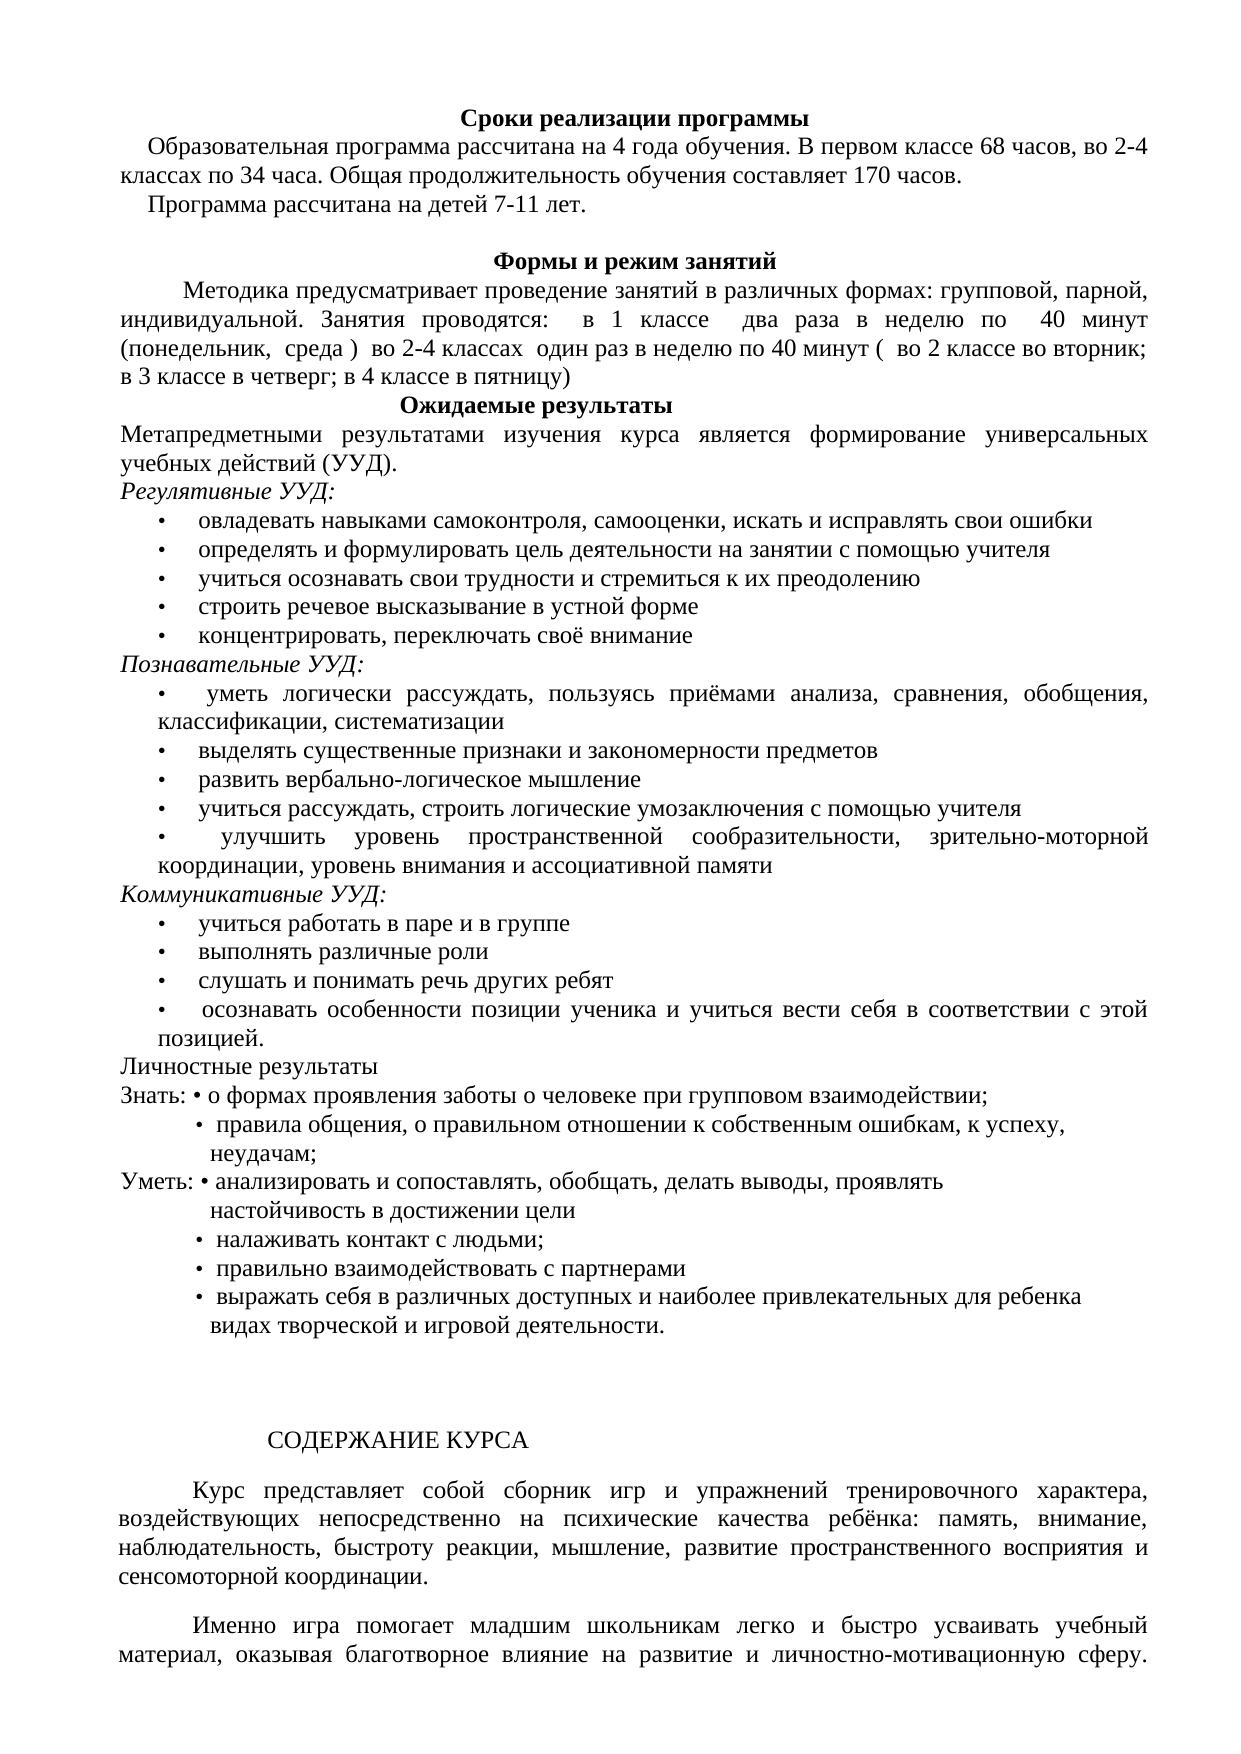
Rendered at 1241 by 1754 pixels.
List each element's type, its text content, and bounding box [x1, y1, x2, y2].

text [118, 1611, 1148, 1668]
list строить речевое высказывание в устной форме [158, 591, 1152, 620]
list выделять существенные признаки и закономерности предметов [158, 735, 1152, 764]
list учиться осознавать свои трудности и стремиться к их преодолению [158, 563, 1152, 591]
text Ожидаемые результаты [118, 390, 1152, 419]
text Регулятивные УУД: [120, 476, 1152, 505]
list осознавать особенности позиции ученика и учиться вести себя в соответствии с этой позицией. [158, 994, 1149, 1051]
text Познавательные УУД: [120, 649, 1152, 678]
list выполнять различные роли [158, 936, 1152, 965]
text Программа рассчитана на детей 7-11 лет. [120, 189, 1152, 218]
list развить вербально-логическое мышление [158, 764, 1152, 793]
list концентрировать, переключать своё внимание [158, 620, 1152, 649]
list правильно взаимодействовать с партнерами [195, 1253, 1152, 1281]
text Курс представляет собой сборник игр и упражнений тренировочного характера, воздействующих непосредственно на психические качества ребёнка: память, внимание, наблюдательность, быстроту реакции, мышление, развитие пространственного восприятия и сенсомоторной координации. [118, 1475, 1148, 1590]
text Уметь: • анализировать и сопоставлять, обобщать, делать выводы, проявлять настойчивость в достижении цели [120, 1166, 999, 1224]
list определять и формулировать цель деятельности на занятии с помощью учителя [158, 534, 1152, 563]
list СОДЕРЖАНИЕ КУРСА [267, 1425, 1149, 1454]
text Образовательная программа рассчитана на 4 года обучения. В первом классе 68 часов, во 2-4 классах по 34 часа. Общая продолжительность обучения составляет 170 часов. [120, 131, 1149, 189]
list слушать и понимать речь других ребят [158, 965, 1152, 994]
text Знать: • о формах проявления заботы о человеке при групповом взаимодействии; [120, 1080, 1152, 1109]
list правила общения, о правильном отношении к собственным ошибкам, к успеху, неудачам; [195, 1109, 1149, 1166]
text Методика предусматривает проведение занятий в различных формах: групповой, парной, индивидуальной. Занятия проводятся: в 1 классе два раза в неделю по 40 минут (понедельник, среда ) во 2-4 классах один раз в неделю по 40 минут ( во 2 классе во вторник; в 3 классе в четверг; в 4 классе в пятницу) [120, 275, 1149, 390]
text Формы и режим занятий [118, 246, 1152, 275]
list учиться работать в паре и в группе [158, 908, 1152, 936]
text Метапредметными результатами изучения курса является формирование универсальных учебных действий (УУД). [120, 419, 1149, 476]
list выражать себя в различных доступных и наиболее привлекательных для ребенка видах творческой и игровой деятельности. [195, 1281, 1149, 1339]
list налаживать контакт с людьми; [195, 1224, 1152, 1253]
text Личностные результаты [120, 1051, 1152, 1080]
text Сроки реализации программы [118, 103, 1152, 131]
list овладевать навыками самоконтроля, самооценки, искать и исправлять свои ошибки [158, 505, 1152, 534]
text Коммуникативные УУД: [120, 879, 1152, 908]
list улучшить уровень пространственной сообразительности, зрительно-моторной координации, уровень внимания и ассоциативной памяти [158, 821, 1149, 879]
list учиться рассуждать, строить логические умозаключения с помощью учителя [158, 793, 1152, 821]
list уметь логически рассуждать, пользуясь приёмами анализа, сравнения, обобщения, классификации, систематизации [158, 678, 1149, 735]
